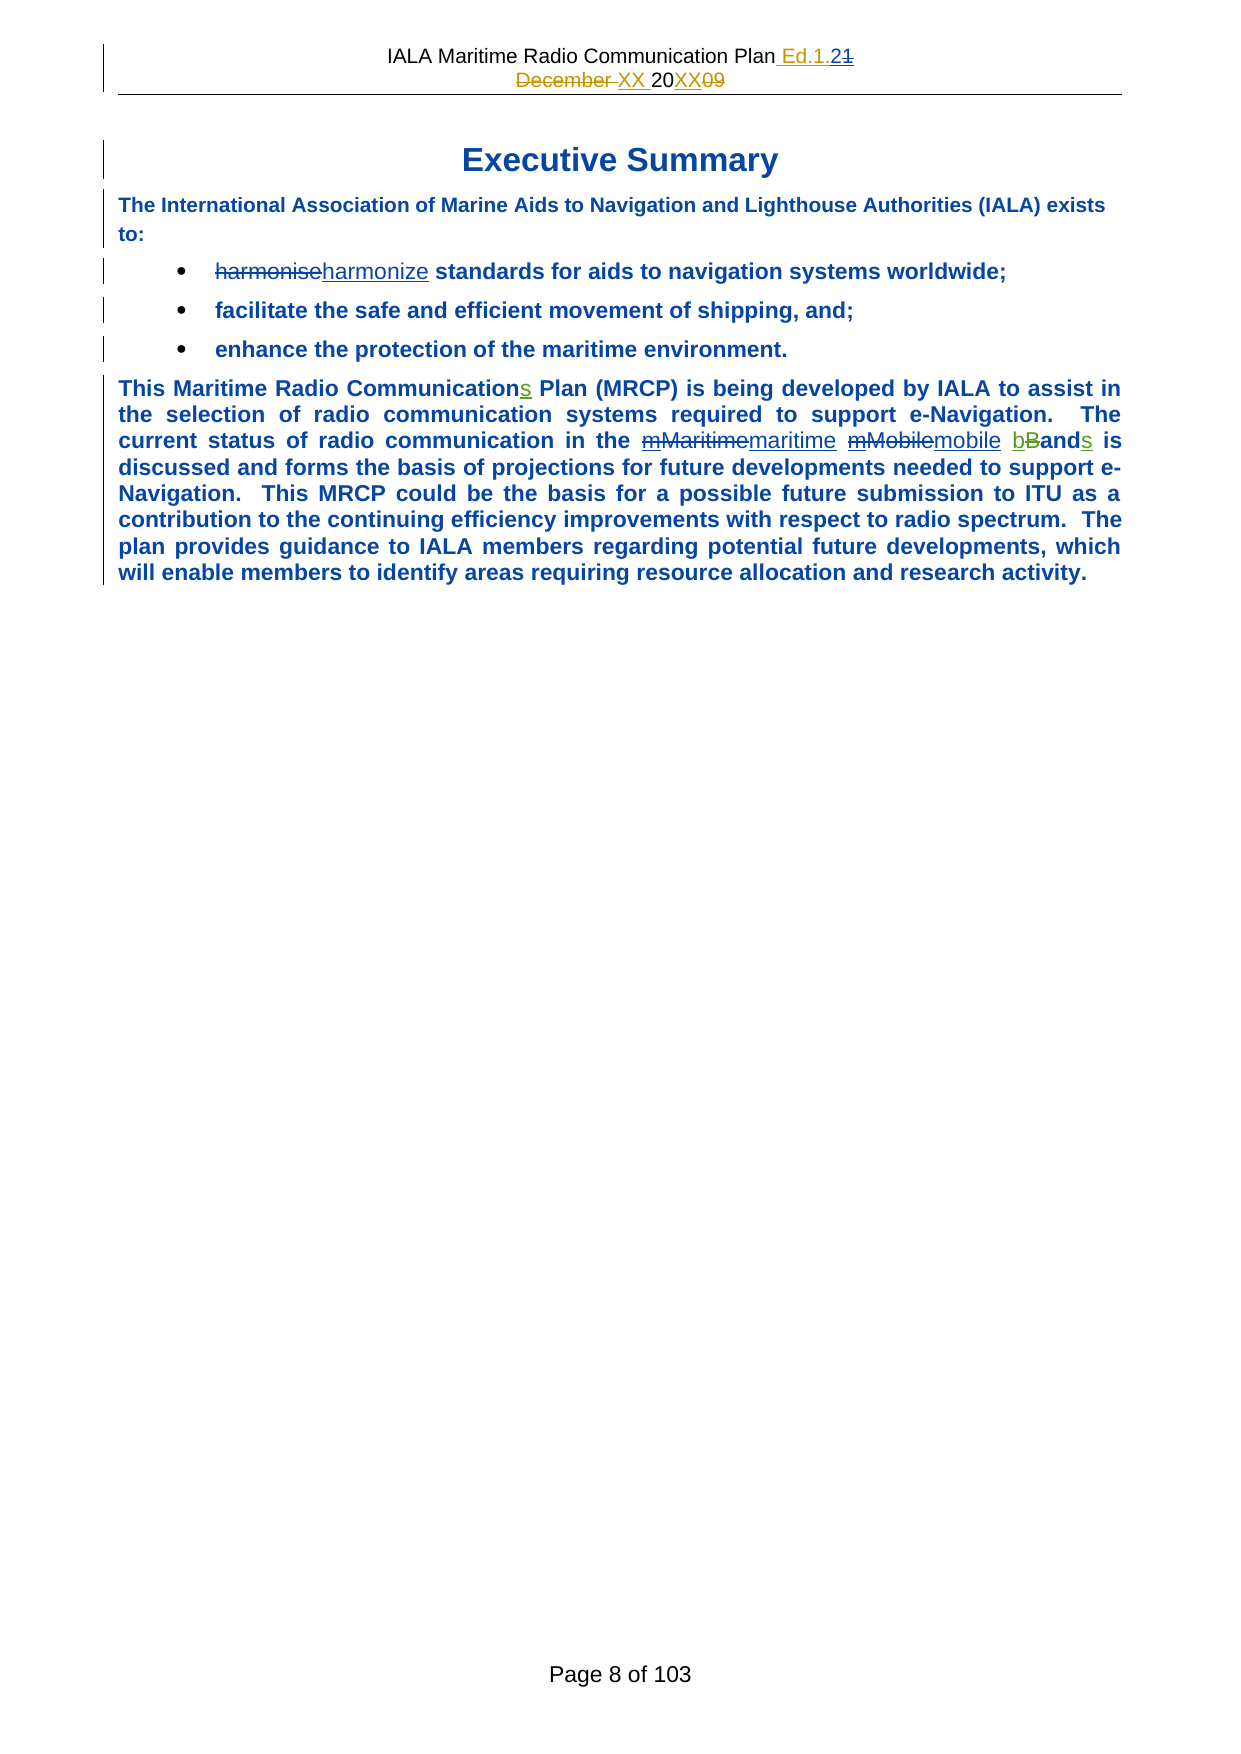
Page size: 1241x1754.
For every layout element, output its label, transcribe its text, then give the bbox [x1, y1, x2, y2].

text standards for aids to navigation systems worldwide; [177, 258, 1122, 284]
text enhance the protection of the maritime environment. [177, 336, 1122, 362]
title Executive Summary [118, 140, 1122, 179]
text The International Association of Marine Aids to Navigation and Lighthouse Authorities (IALA) exists to: [118, 189, 1122, 248]
text facilitate the safe and efficient movement of shipping, and; [177, 297, 1122, 323]
text This Maritime Radio Communication Plan (MRCP) is being developed by IALA to assist in the selection of radio communication systems required to support e-Navigation. The current status of radio communication in the and is discussed and forms the basis of projections for future developments needed to support e-Navigation. This MRCP could be the basis for a possible future submission to ITU as a contribution to the continuing efficiency improvements with respect to radio spectrum. The plan provides guidance to IALA members regarding potential future developments, which will enable members to identify areas requiring resource allocation and research activity. [118, 374, 1122, 585]
